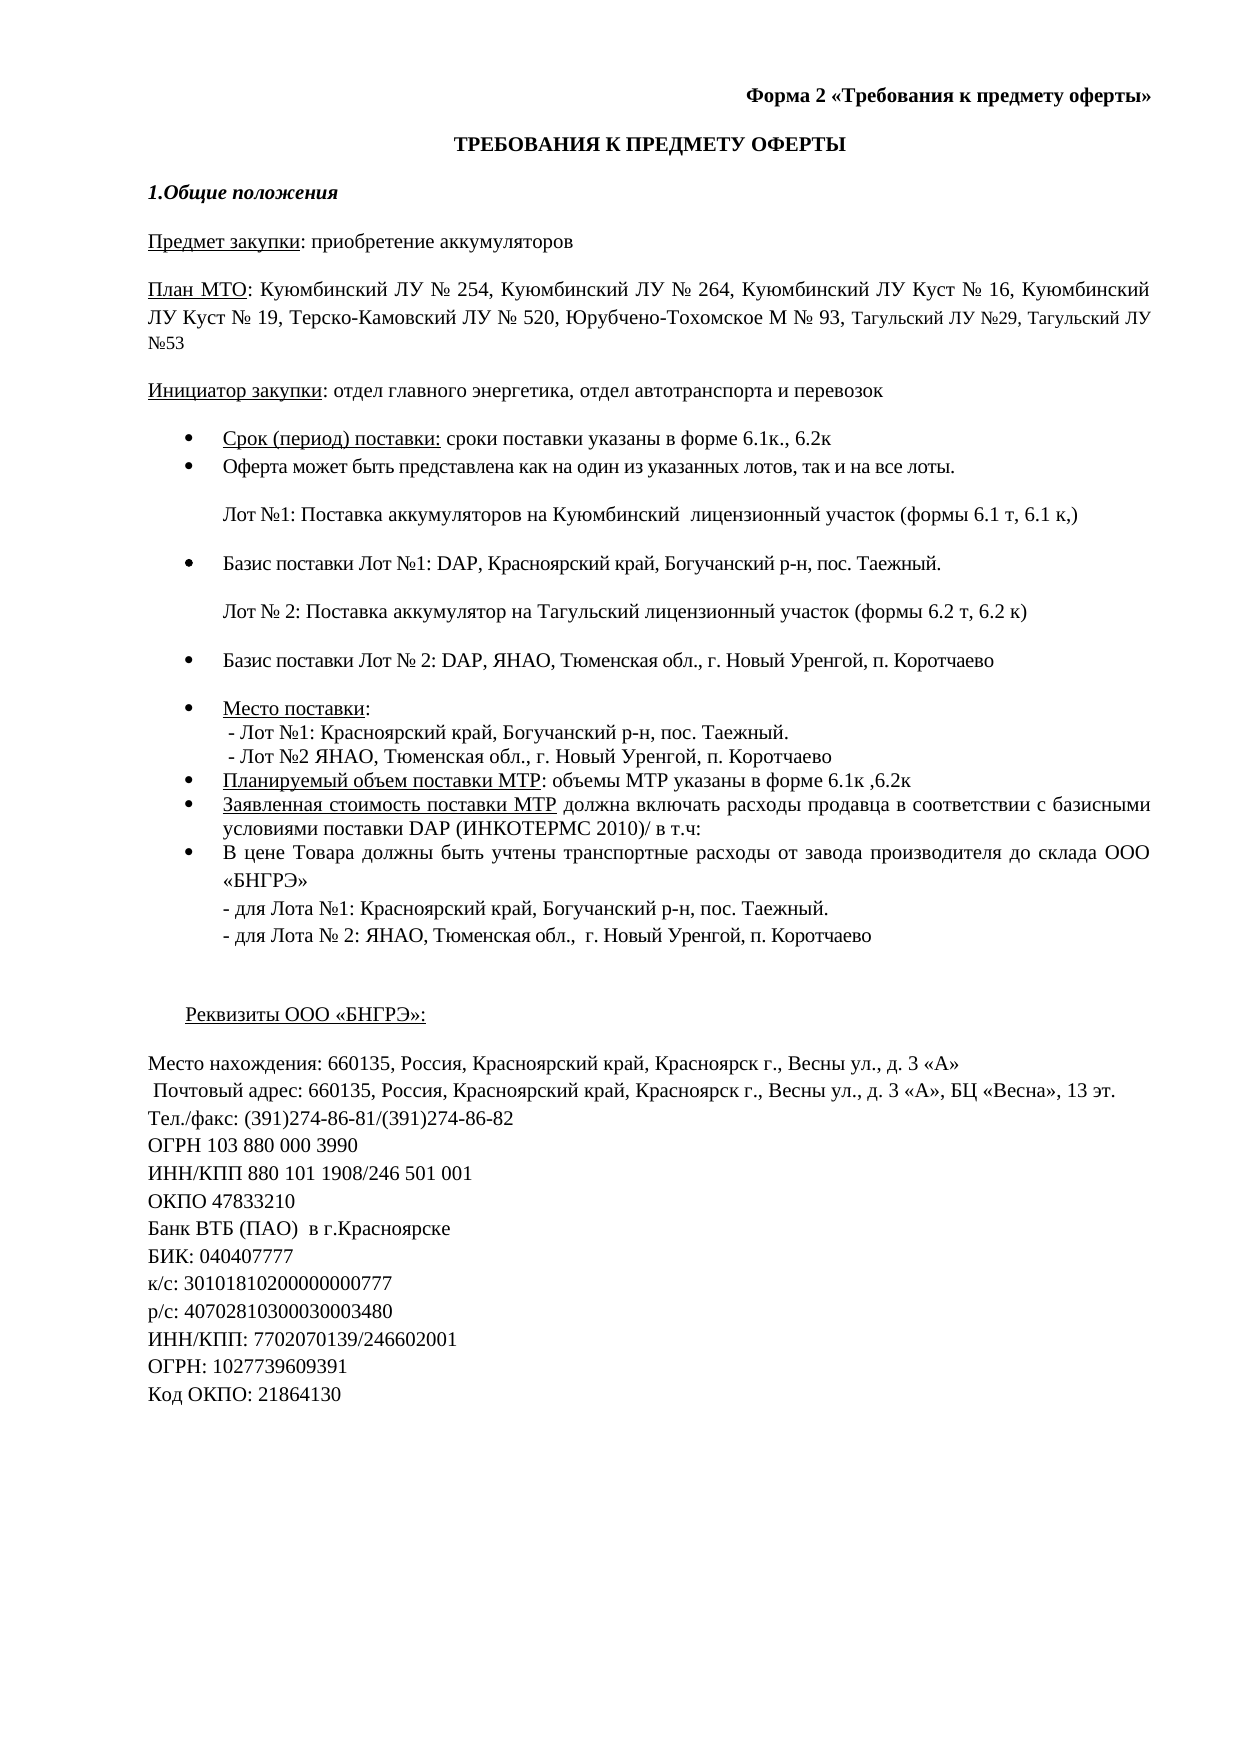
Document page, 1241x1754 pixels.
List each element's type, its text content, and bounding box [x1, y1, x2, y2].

text - Лот №2 ЯНАО, Тюменская обл., г. Новый Уренгой, п. Коротчаево [223, 744, 1152, 768]
text Лот №1: Поставка аккумуляторов на Куюмбинский лицензионный участок (формы 6.1 т, 6.1 к,) [222, 502, 1152, 526]
text Предмет закупки: приобретение аккумуляторов [148, 229, 1152, 253]
list Место поставки: [185, 696, 1152, 720]
text Инициатор закупки: отдел главного энергетика, отдел автотранспорта и перевозок [148, 378, 1152, 402]
text ОГРН 103 880 000 3990 [148, 1133, 1152, 1157]
text Место нахождения: 660135, Россия, Красноярский край, Красноярск г., Весны ул., д. 3 «А» [148, 1051, 1152, 1074]
list Заявленная стоимость поставки МТР должна включать расходы продавца в соответствии с базисными условиями поставки DAP (ИНКОТЕРМС 2010)/ в т.ч: [185, 792, 1152, 840]
text Форма 2 «Требования к предмету оферты» [148, 83, 1152, 107]
text ОКПО 47833210 [148, 1188, 1152, 1213]
text - Лот №1: Красноярский край, Богучанский р-н, пос. Таежный. [223, 720, 1152, 744]
text 1.Общие положения [148, 180, 1152, 204]
list Планируемый объем поставки МТР: объемы МТР указаны в форме 6.1к ,6.2к [185, 768, 1152, 792]
text ОГРН: 1027739609391 [148, 1354, 1152, 1378]
text Реквизиты ООО «БНГРЭ»: [185, 1002, 1152, 1026]
list Срок (период) поставки: сроки поставки указаны в форме 6.1к., 6.2к [185, 426, 1152, 450]
text ИНН/КПП 880 101 1908/246 501 001 [148, 1161, 1152, 1185]
text Лот № 2: Поставка аккумулятор на Тагульский лицензионный участок (формы 6.2 т, 6.2 к) [222, 599, 1152, 623]
text ИНН/КПП: 7702070139/246602001 [148, 1327, 1152, 1351]
text Почтовый адрес: 660135, Россия, Красноярский край, Красноярск г., Весны ул., д. 3 «А», БЦ «Весна», 13 эт. [148, 1078, 1152, 1102]
text Тел./факс: (391)274-86-81/(391)274-86-82 [148, 1106, 1152, 1130]
list Базис поставки Лот № 2: DAP, ЯНАО, Тюменская обл., г. Новый Уренгой, п. Коротчаево [185, 647, 1152, 672]
text р/с: 40702810300030003480 [148, 1299, 1152, 1323]
list - для Лота № 2: ЯНАО, Тюменская обл., г. Новый Уренгой, п. Коротчаево [223, 923, 1152, 947]
text Код ОКПО: 21864130 [148, 1382, 1152, 1406]
list В цене Товара должны быть учтены транспортные расходы от завода производителя до склада ООО «БНГРЭ» [185, 840, 1152, 892]
text ТРЕБОВАНИЯ К ПРЕДМЕТУ ОФЕРТЫ [148, 132, 1152, 156]
list - для Лота №1: Красноярский край, Богучанский р-н, пос. Таежный. [223, 896, 1152, 919]
text БИК: 040407777 [148, 1244, 1152, 1268]
list Базис поставки Лот №1: DAP, Красноярский край, Богучанский р-н, пос. Таежный. [185, 551, 1152, 575]
text к/с: 30101810200000000777 [148, 1271, 1152, 1295]
list Оферта может быть представлена как на один из указанных лотов, так и на все лоты. [185, 454, 1152, 478]
text План МТО: Куюмбинский ЛУ № 254, Куюмбинский ЛУ № 264, Куюмбинский ЛУ Куст № 16, Куюмбинский ЛУ Куст № 19, Терско-Камовский ЛУ № 520, Юрубчено-Тохомское М № 93, Тагульский ЛУ №29, Тагульский ЛУ №53 [148, 277, 1152, 354]
text Банк ВТБ (ПАО) в г.Красноярске [148, 1216, 1152, 1240]
